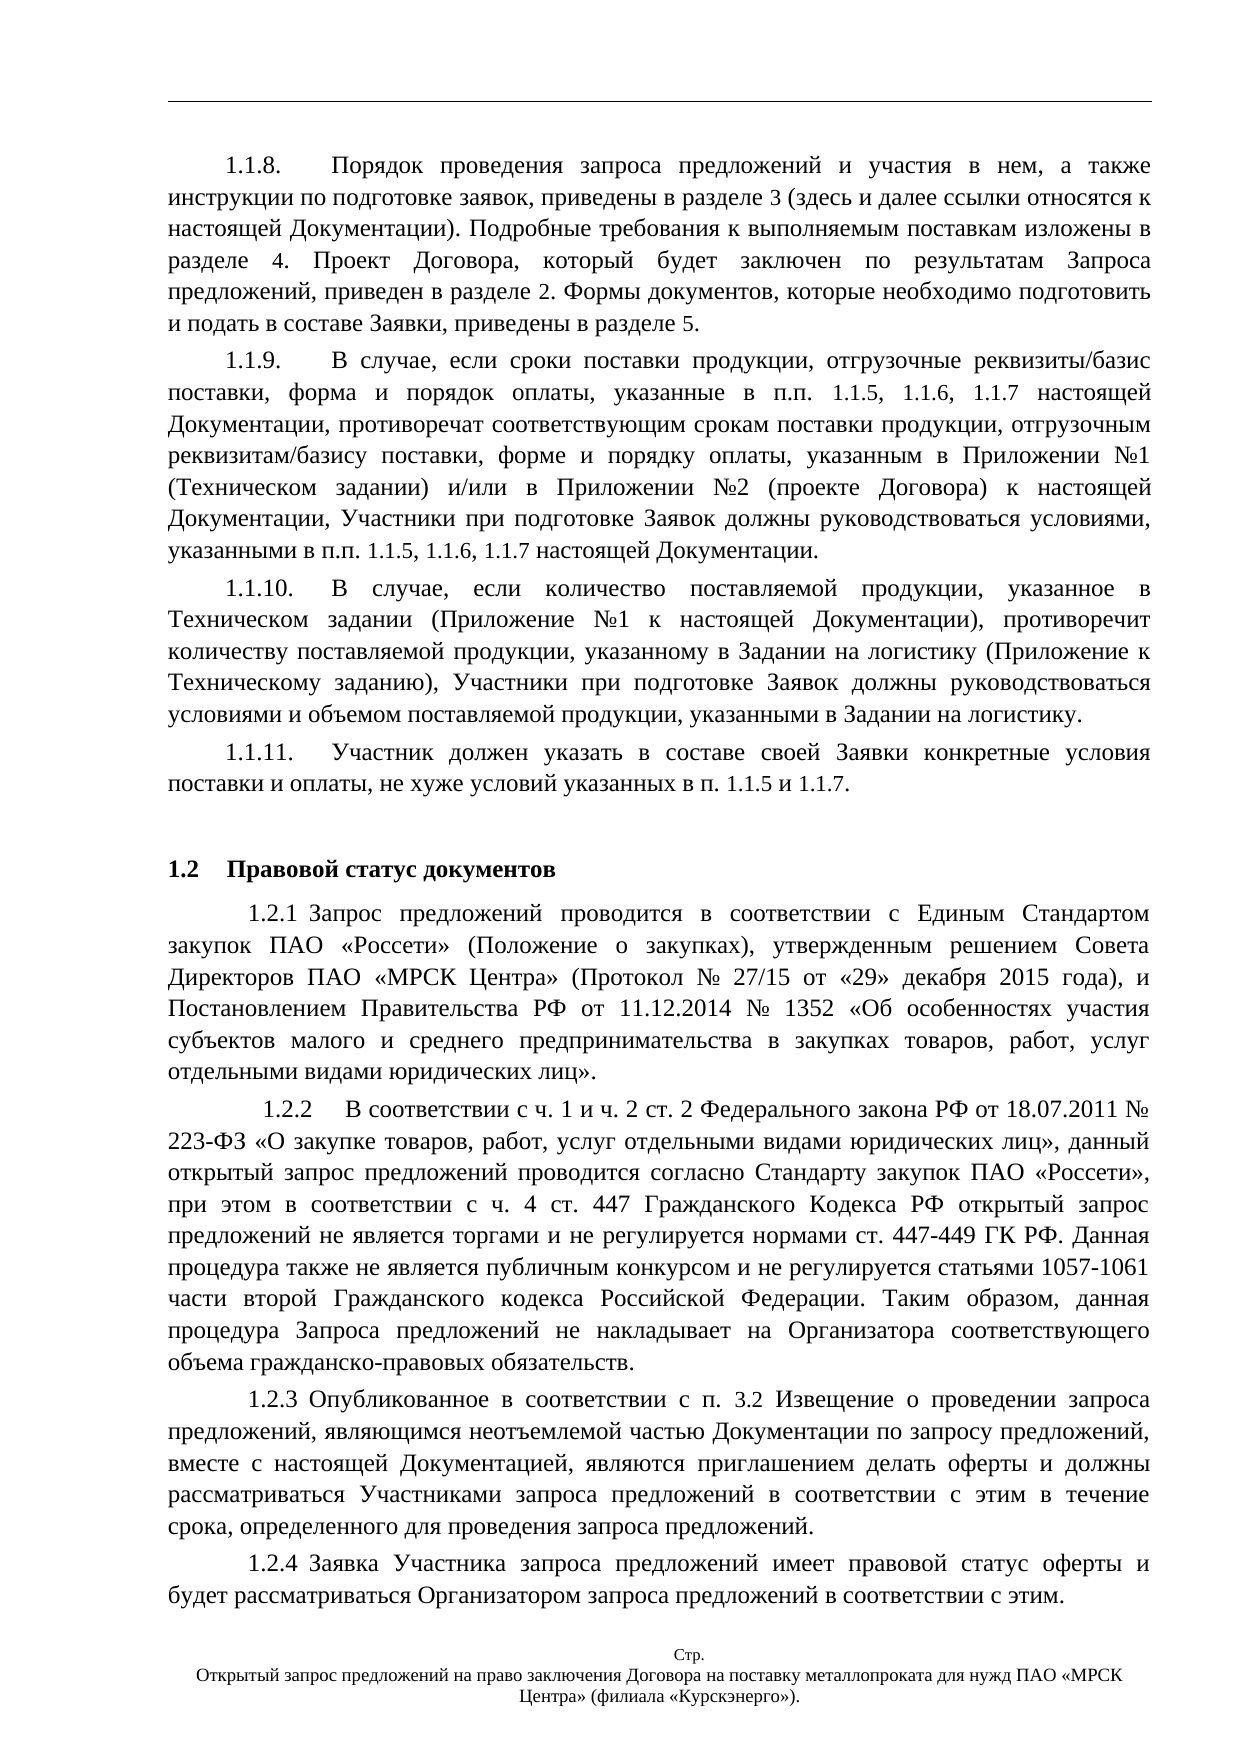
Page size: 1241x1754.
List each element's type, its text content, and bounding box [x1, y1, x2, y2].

list Опубликованное в соответствии с п. 3.2 Извещение о проведении запроса предложений, являющимся неотъемлемой частью Документации по запросу предложений, вместе с настоящей Документацией, являются приглашением делать оферты и должны рассматриваться Участниками запроса предложений в соответствии с этим в течение срока, определенного для проведения запроса предложений. [168, 1384, 1150, 1539]
list В соответствии с ч. 1 и ч. 2 ст. 2 Федерального закона РФ от 18.07.2011 № 223-ФЗ «О закупке товаров, работ, услуг отдельными видами юридических лиц», данный открытый запрос предложений проводится согласно Стандарту закупок ПАО «Россети», при этом в соответствии с ч. 4 ст. 447 Гражданского Кодекса РФ открытый запрос предложений не является торгами и не регулируется нормами ст. 447-449 ГК РФ. Данная процедура также не является публичным конкурсом и не регулируется статьями 1057-1061 части второй Гражданского кодекса Российской Федерации. Таким образом, данная процедура Запроса предложений не накладывает на Организатора соответствующего объема гражданско-правовых обязательств. [168, 1094, 1150, 1375]
list Порядок проведения запроса предложений и участия в нем, а также инструкции по подготовке заявок, приведены в разделе 3 (здесь и далее ссылки относятся к настоящей Документации). Подробные требования к выполняемым поставкам изложены в разделе 4. Проект Договора, который будет заключен по результатам Запроса предложений, приведен в разделе 2. Формы документов, которые необходимо подготовить и подать в составе Заявки, приведены в разделе 5. [168, 150, 1152, 337]
list Запрос предложений проводится в соответствии с Единым Стандартом закупок ПАО «Россети» (Положение о закупках), утвержденным решением Совета Директоров ПАО «МРСК Центра» (Протокол № 27/15 от «29» декабря 2015 года), и Постановлением Правительства РФ от 11.12.2014 № 1352 «Об особенностях участия субъектов малого и среднего предпринимательства в закупках товаров, работ, услуг отдельными видами юридических лиц». [168, 898, 1150, 1085]
list В случае, если количество поставляемой продукции, указанное в Техническом задании (Приложение №1 к настоящей Документации), противоречит количеству поставляемой продукции, указанному в Задании на логистику (Приложение к Техническому заданию), Участники при подготовке Заявок должны руководствоваться условиями и объемом поставляемой продукции, указанными в Задании на логистику. [168, 573, 1152, 728]
list Участник должен указать в составе своей Заявки конкретные условия поставки и оплаты, не хуже условий указанных в п. 1.1.5 и 1.1.7. [168, 737, 1152, 797]
list В случае, если сроки поставки продукции, отгрузочные реквизиты/базис поставки, форма и порядок оплаты, указанные в п.п. 1.1.5, 1.1.6, 1.1.7 настоящей Документации, противоречат соответствующим срокам поставки продукции, отгрузочным реквизитам/базису поставки, форме и порядку оплаты, указанным в Приложении №1 (Техническом задании) и/или в Приложении №2 (проекте Договора) к настоящей Документации, Участники при подготовке Заявок должны руководствоваться условиями, указанными в п.п. 1.1.5, 1.1.6, 1.1.7 настоящей Документации. [168, 346, 1152, 564]
list Заявка Участника запроса предложений имеет правовой статус оферты и будет рассматриваться Организатором запроса предложений в соответствии с этим. [168, 1548, 1150, 1609]
subtitle Правовой статус документов [168, 854, 1152, 883]
